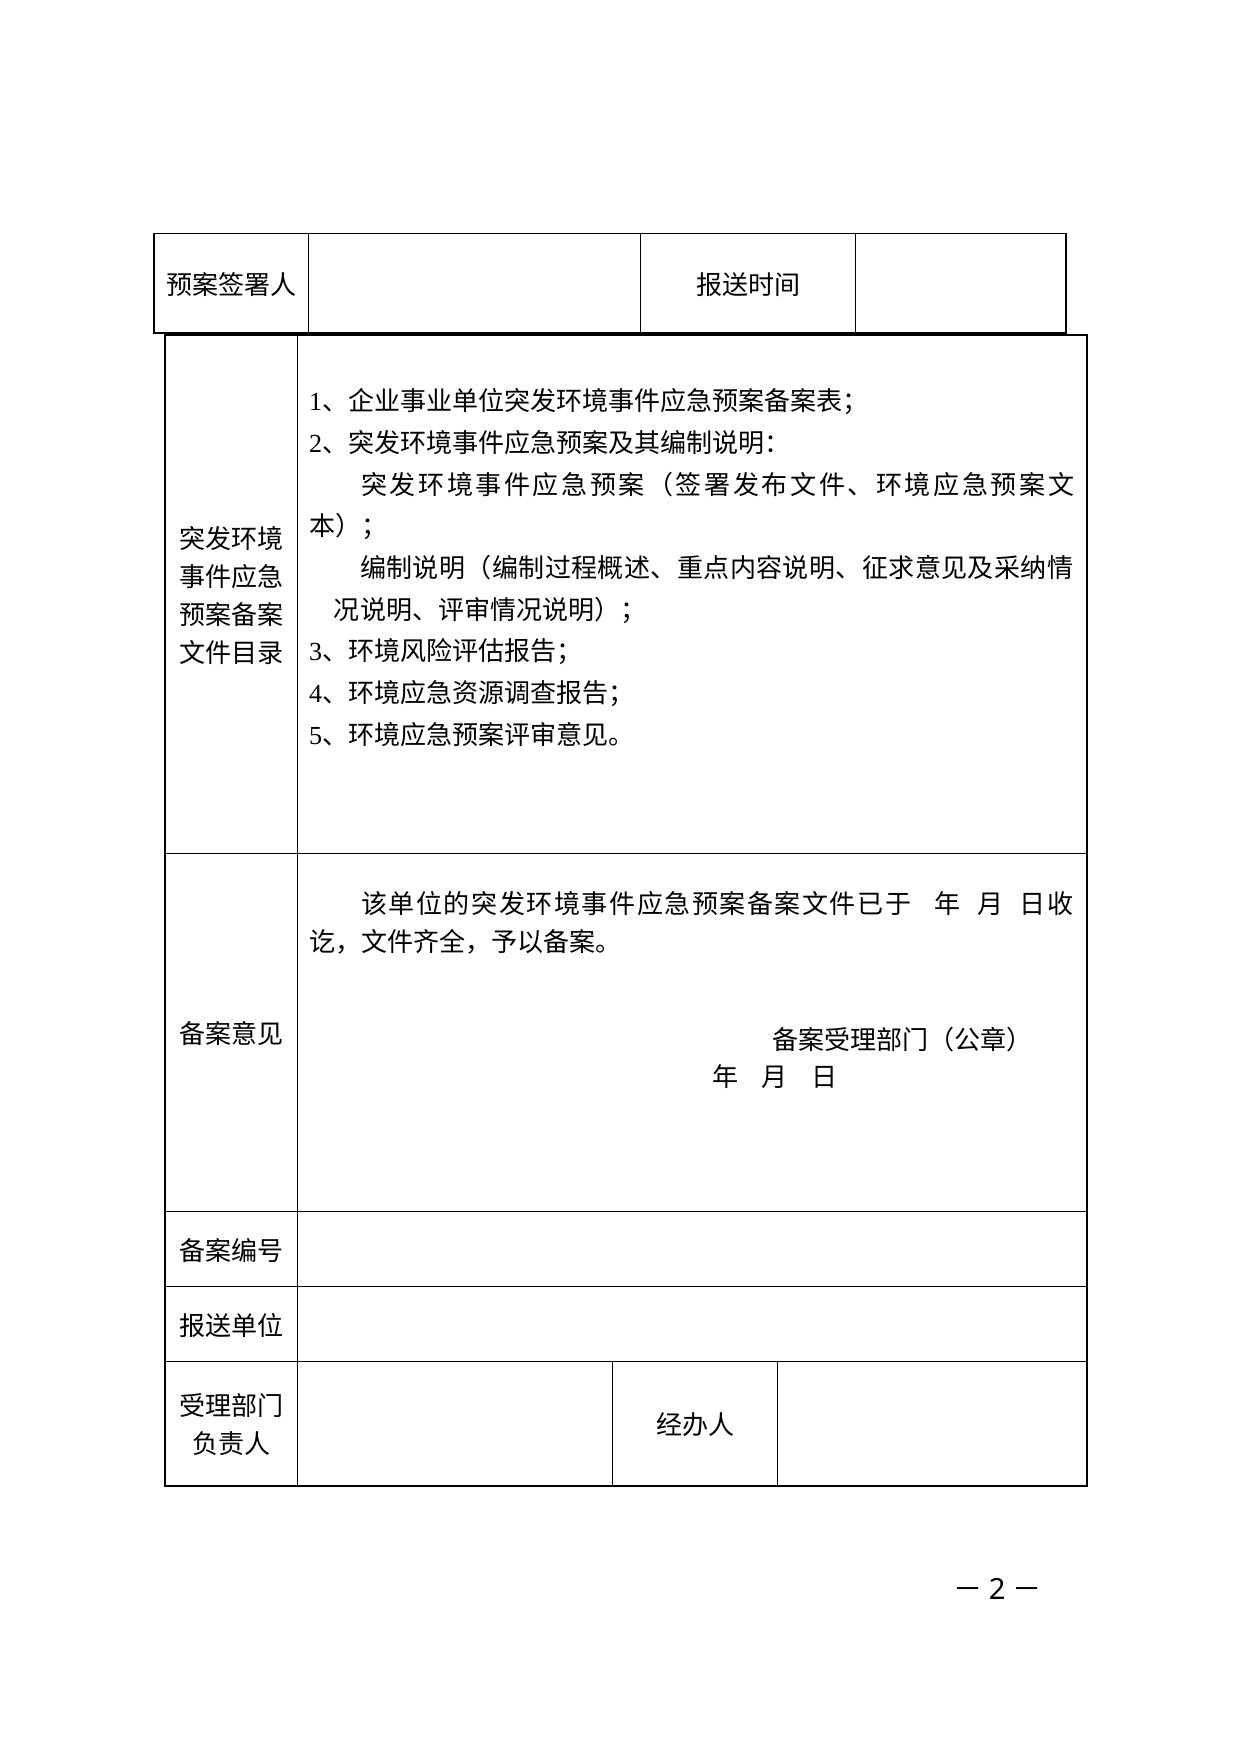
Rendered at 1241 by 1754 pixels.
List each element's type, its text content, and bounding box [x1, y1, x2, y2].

table_cell 备案意见 [166, 854, 297, 1211]
table_cell [309, 234, 640, 332]
table_cell 备案编号 [166, 1212, 297, 1286]
table_cell 该单位的突发环境事件应急预案备案文件已于 年 月 日收讫，文件齐全，予以备案。 备案受理部门（公章） 年 月 日 [298, 854, 1086, 1211]
table_cell [298, 1212, 1086, 1286]
table_cell [298, 1287, 1086, 1361]
table_cell [298, 1362, 612, 1485]
table_cell [778, 1362, 1086, 1485]
table_cell 报送单位 [166, 1287, 297, 1361]
table_cell 受理部门 负责人 [166, 1362, 297, 1485]
table_header 突发环境 事件应急 预案备案 文件目录 [166, 336, 297, 852]
table_cell [856, 234, 1065, 332]
table_header 1、企业事业单位突发环境事件应急预案备案表； 2、突发环境事件应急预案及其编制说明： 突发环境事件应急预案（签署发布文件、环境应急预案文本）； 编制说明（编制过程概述、重点内容说明、征求意见及采纳情况说明、评审情况说明）； 3、环境风险评估报告； 4、环境应急资源调查报告； 5、环境应急预案评审意见。 [298, 336, 1086, 852]
table_cell 经办人 [613, 1362, 777, 1485]
table_cell 预案签署人 [155, 234, 308, 332]
table_cell 报送时间 [641, 234, 855, 332]
